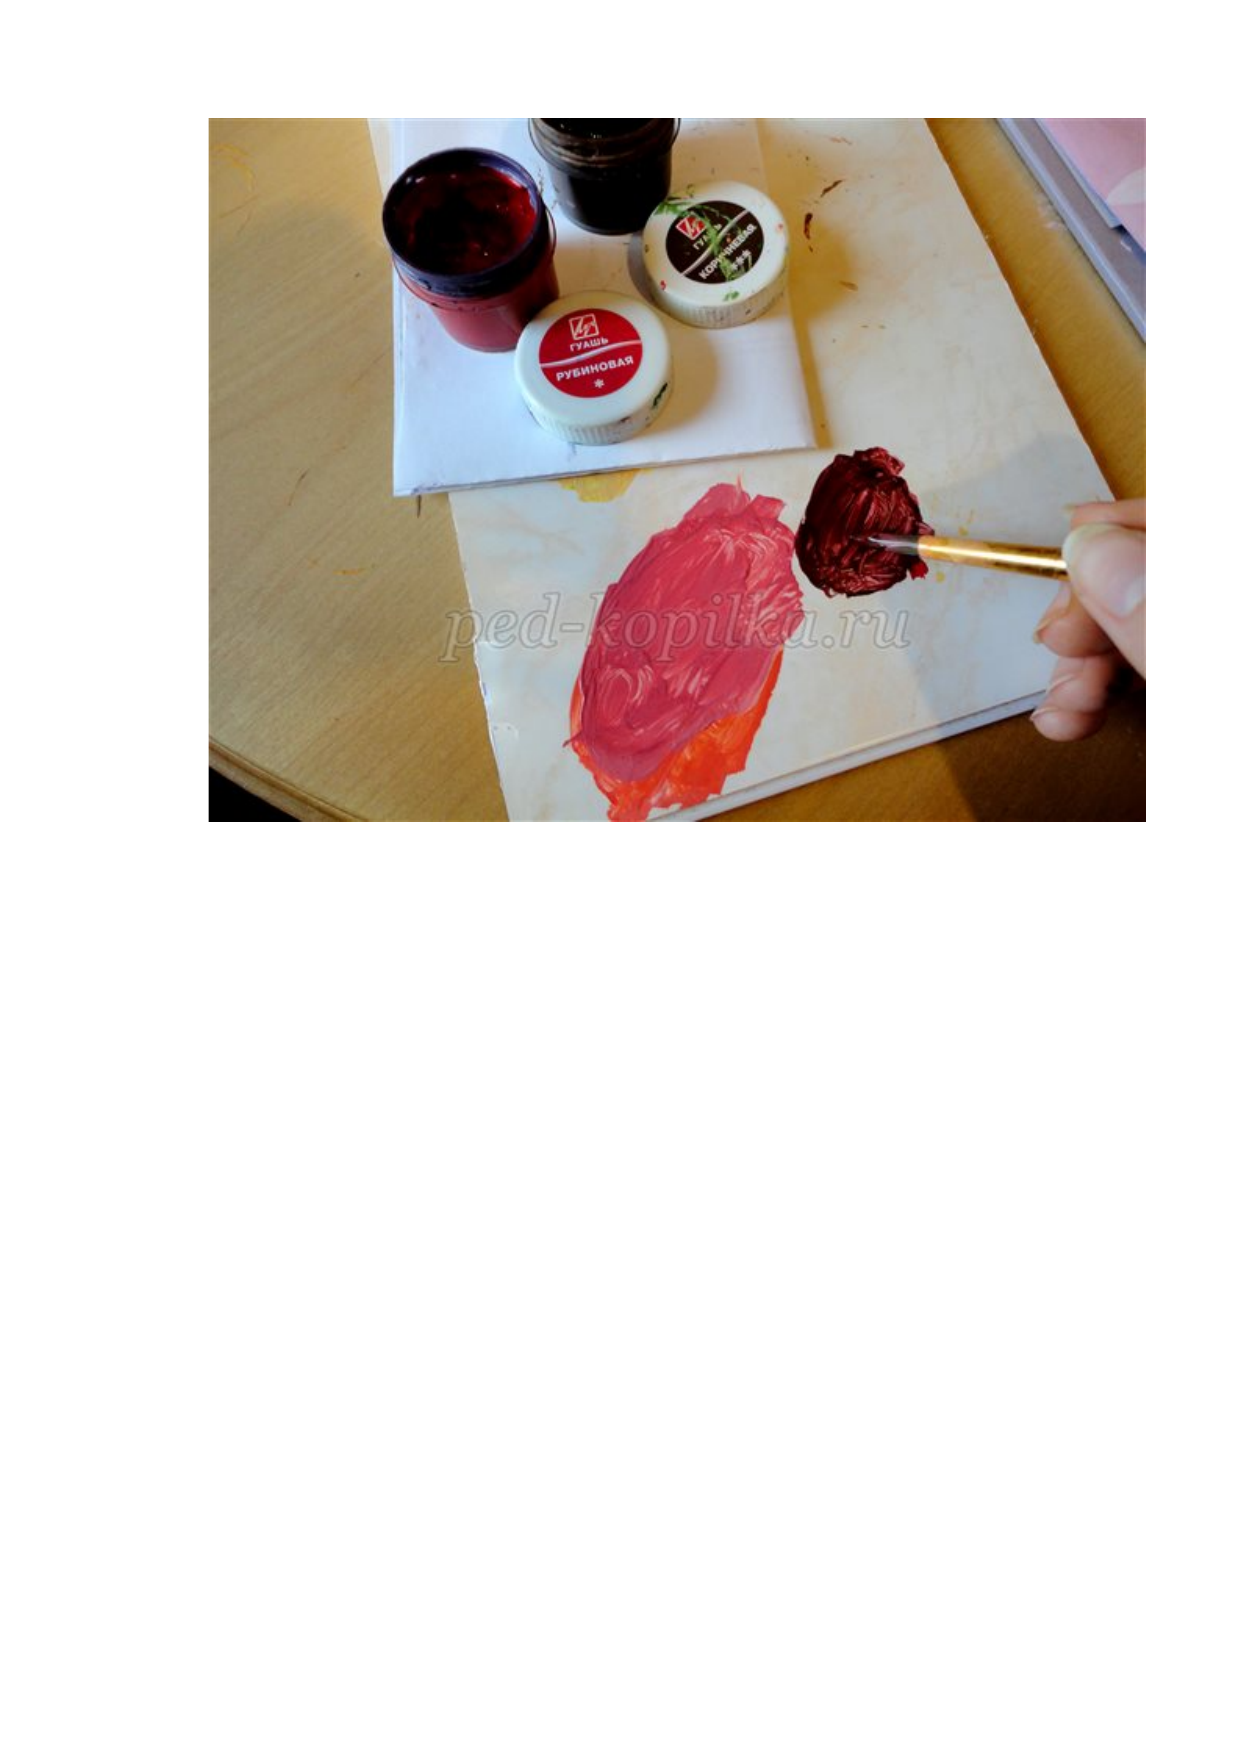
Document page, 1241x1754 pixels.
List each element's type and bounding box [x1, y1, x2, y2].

picture [208, 118, 1146, 822]
